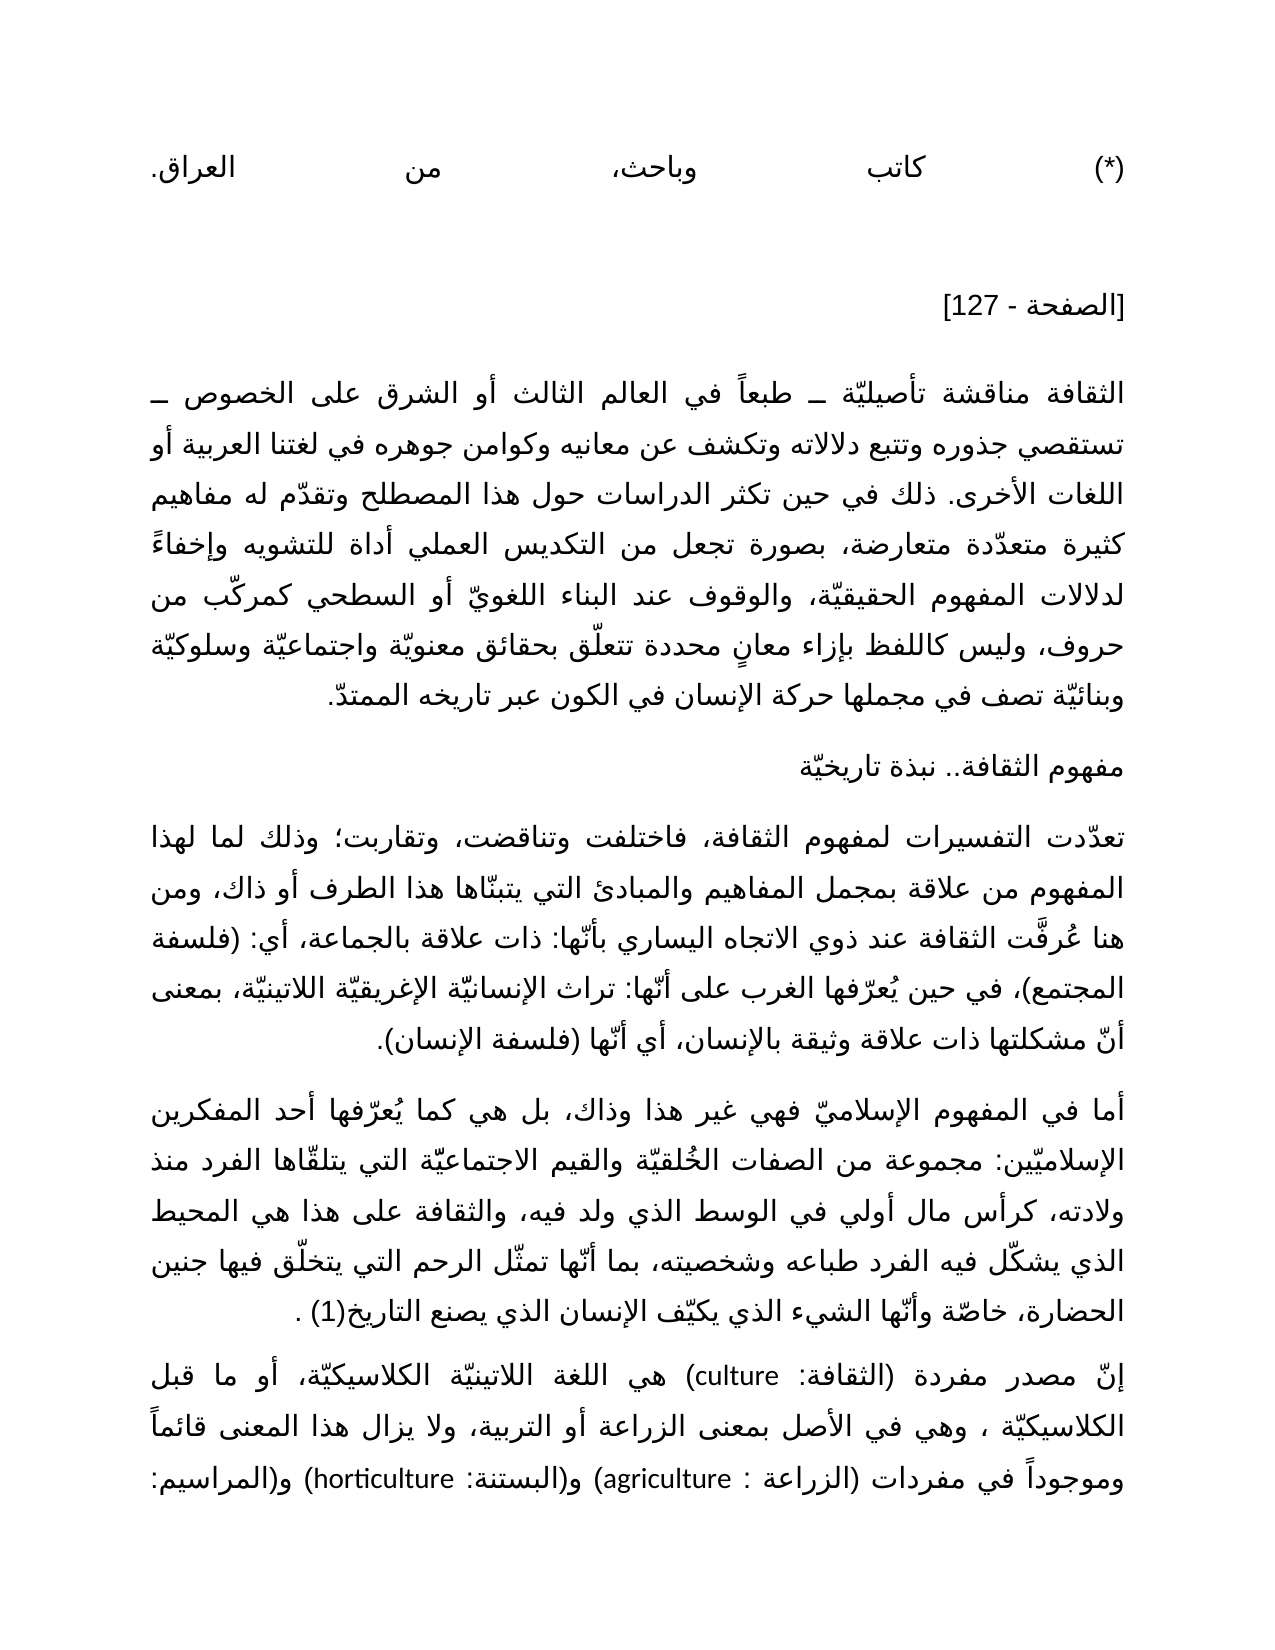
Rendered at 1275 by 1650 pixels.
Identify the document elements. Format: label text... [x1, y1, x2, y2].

text أما في المفهوم الإسلاميّ فهي غير هذا وذاك، بل هي كما يُعرّفها أحد المفكرين الإسلاميّين: مجموعة من الصفات الخُلقيّة والقيم الاجتماعيّّة التي يتلقّاها الفرد منذ ولادته، كرأس مال أولي في الوسط الذي ولد فيه، والثقافة على هذا هي المحيط الذي يشكّل فيه الفرد طباعه وشخصيته، بما أنّها تمثّل الرحم التي يتخلّق فيها جنين الحضارة، خاصّة وأنّها الشيء الذي يكيّف الإنسان الذي يصنع التاريخ(1) . [150, 1093, 1125, 1328]
text تعدّدت التفسيرات لمفهوم الثقافة، فاختلفت وتناقضت، وتقاربت؛ وذلك لما لهذا المفهوم من علاقة بمجمل المفاهيم والمبادئ التي يتبنّاها هذا الطرف أو ذاك، ومن هنا عُرفَّت الثقافة عند ذوي الاتجاه اليساري بأنّها: ذات علاقة بالجماعة، أي: (فلسفة المجتمع)، في حين يُعرّفها الغرب على أنّها: تراث الإنسانيّّة الإغريقيّة اللاتينيّة، بمعنى أنّ مشكلتها ذات علاقة وثيقة بالإنسان، أي أنّها (فلسفة الإنسان). [150, 821, 1125, 1055]
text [150, 1357, 1125, 1495]
text [الصفحة - 127] [150, 288, 1125, 322]
text الثقافة مناقشة تأصيليّة ــ طبعاً في العالم الثالث أو الشرق على الخصوص ــ تستقصي جذوره وتتبع دلالاته وتكشف عن معانيه وكوامن جوهره في لغتنا العربية أو اللغات الأخرى. ذلك في حين تكثر الدراسات حول هذا المصطلح وتقدّم له مفاهيم كثيرة متعدّدة متعارضة، بصورة تجعل من التكديس العملي أداة للتشويه وإخفاءً لدلالات المفهوم الحقيقيّة، والوقوف عند البناء اللغويّ أو السطحي كمركّب من حروف، وليس كاللفظ بإزاء معانٍ محددة تتعلّق بحقائق معنويّة واجتماعيّة وسلوكيّة وبنائيّة تصف في مجملها حركة الإنسان في الكون عبر تاريخه الممتدّ. [150, 376, 1125, 712]
text مفهوم الثقافة.. نبذة تاريخيّة [150, 749, 1125, 783]
text (*) كاتب وباحث، من العراق. [150, 150, 1125, 239]
